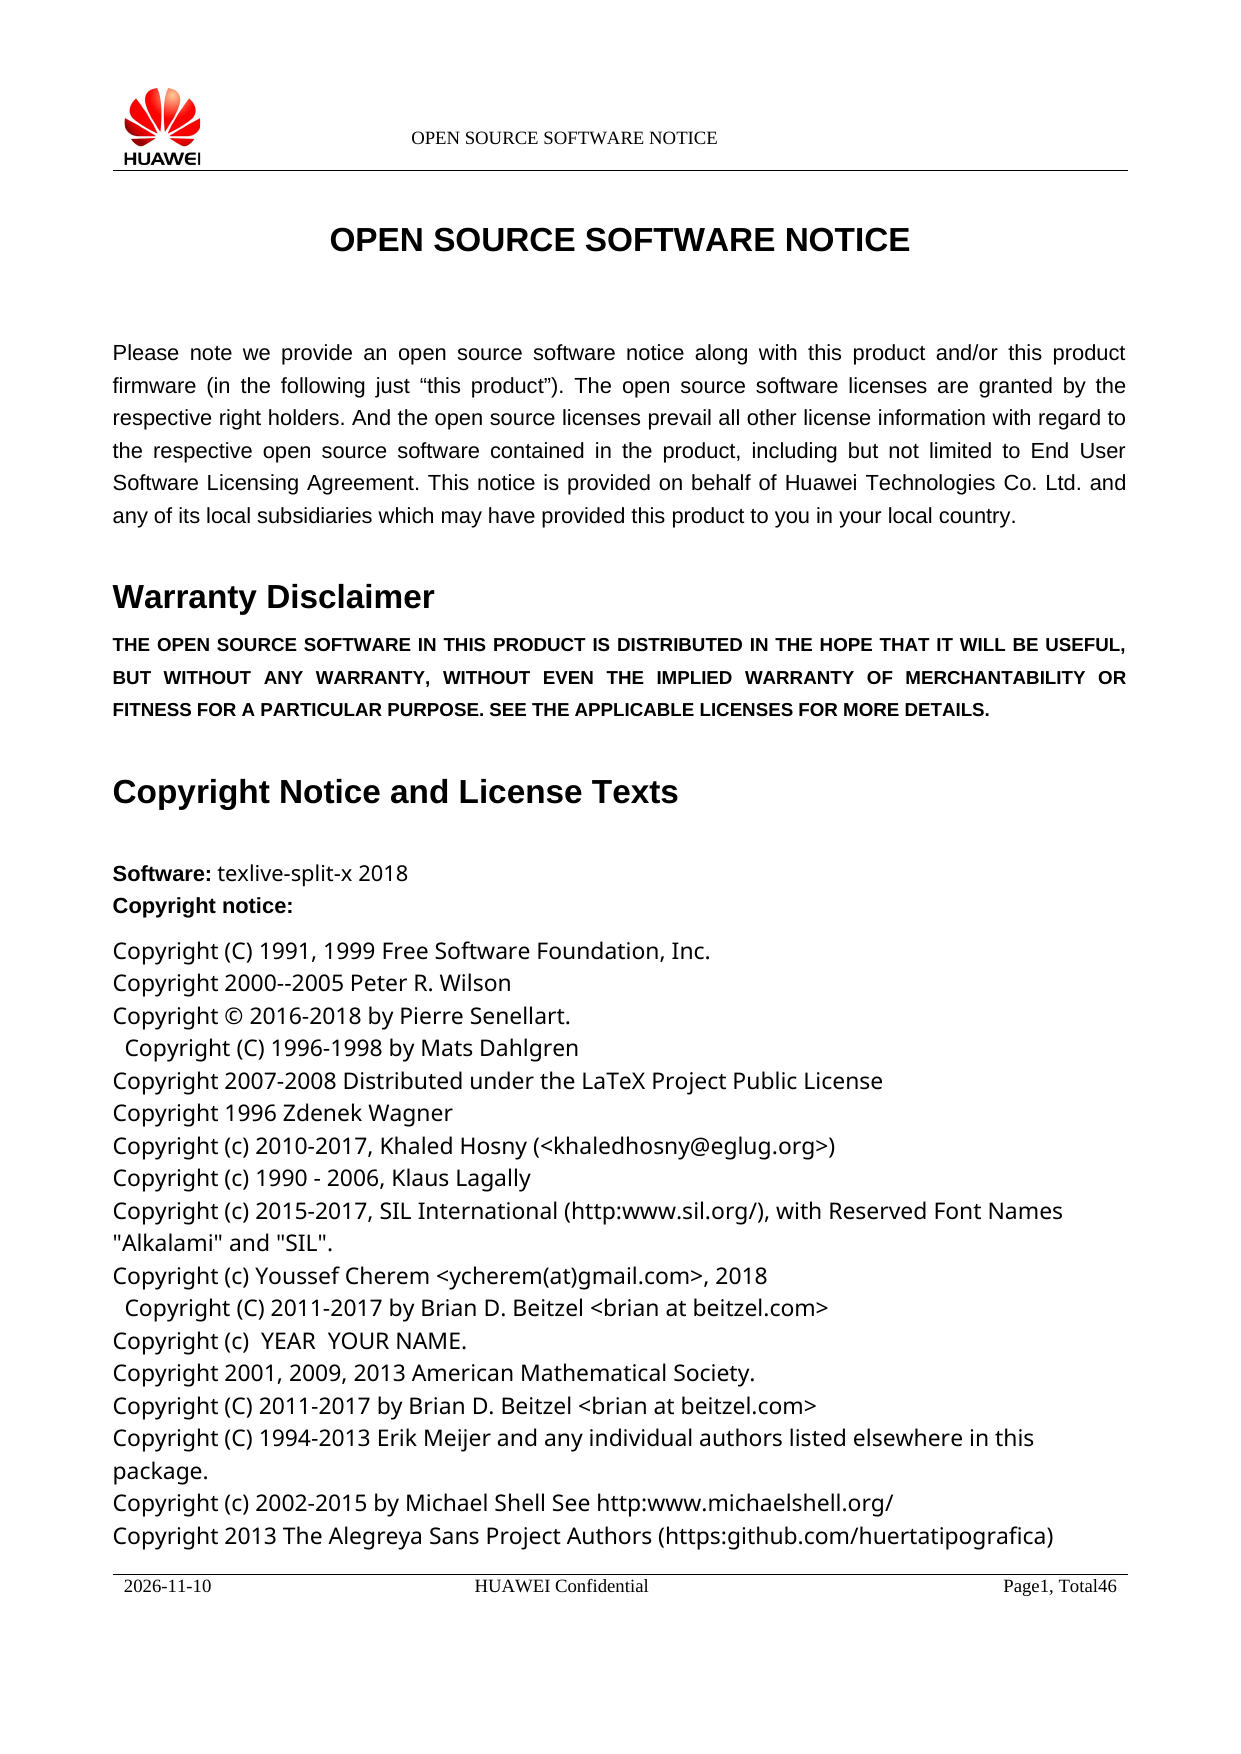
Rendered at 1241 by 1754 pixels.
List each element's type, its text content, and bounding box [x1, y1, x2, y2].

text Copyright (c) 2010-2017, Khaled Hosny (<khaledhosny@eglug.org>) [112, 1129, 1128, 1161]
text Copyright (C) 1994-2013 Erik Meijer and any individual authors listed elsewhere in this package. [112, 1421, 1128, 1486]
text Copyright (c) 2015-2017, SIL International (http:www.sil.org/), with Reserved Font Names "Alkalami" and "SIL". [112, 1194, 1128, 1259]
text Copyright 2007-2008 Distributed under the LaTeX Project Public License [112, 1064, 1128, 1096]
text Copyright (c) 2002-2015 by Michael Shell See http:www.michaelshell.org/ [112, 1486, 1128, 1519]
text Copyright © 2016-2018 by Pierre Senellart. [112, 999, 1128, 1031]
text Copyright 2013 The Alegreya Sans Project Authors (https:github.com/huertatipografica) [112, 1519, 1128, 1551]
picture [124, 88, 201, 165]
text Please note we provide an open source software notice along with this product and/or this product firmware (in the following just “this product”). The open source software licenses are granted by the respective right holders. And the open source licenses prevail all other license information with regard to the respective open source software contained in the product, including but not limited to End User Software Licensing Agreement. This notice is provided on behalf of Huawei Technologies Co. Ltd. and any of its local subsidiaries which may have provided this product to you in your local country. [112, 336, 1128, 531]
text Warranty Disclaimer [112, 564, 1128, 629]
text Copyright (C) 2011-2017 by Brian D. Beitzel <brian at beitzel.com> [112, 1389, 1128, 1421]
text OPEN SOURCE SOFTWARE NOTICE [112, 206, 1128, 271]
text Copyright (C) 1991, 1999 Free Software Foundation, Inc. [112, 934, 1128, 966]
text Copyright 2001, 2009, 2013 American Mathematical Society. [112, 1356, 1128, 1389]
text Copyright 1996 Zdenek Wagner [112, 1096, 1128, 1129]
text Copyright Notice and License Texts [112, 759, 1128, 824]
text Copyright 2000--2005 Peter R. Wilson [112, 966, 1128, 999]
text Copyright (c) Youssef Cherem <ycherem(at)gmail.com>, 2018 [112, 1259, 1128, 1291]
text The open source software in this product is distributed in the hope that it will be useful, but WITHOUT ANY WARRANTY, without even the implied warranty of MERCHANTABILITY or FITNESS FOR A PARTICULAR PURPOSE. See the applicable licenses for more details. [112, 629, 1128, 726]
text Copyright (C) 1996-1998 by Mats Dahlgren [112, 1031, 1128, 1064]
text Copyright (c) YEAR YOUR NAME. [112, 1324, 1128, 1356]
text Copyright (c) 1990 - 2006, Klaus Lagally [112, 1161, 1128, 1194]
text Copyright (C) 2011-2017 by Brian D. Beitzel <brian at beitzel.com> [112, 1291, 1128, 1324]
text Copyright notice: [112, 889, 1128, 921]
title Software: texlive-split-x 2018 [112, 856, 1128, 889]
